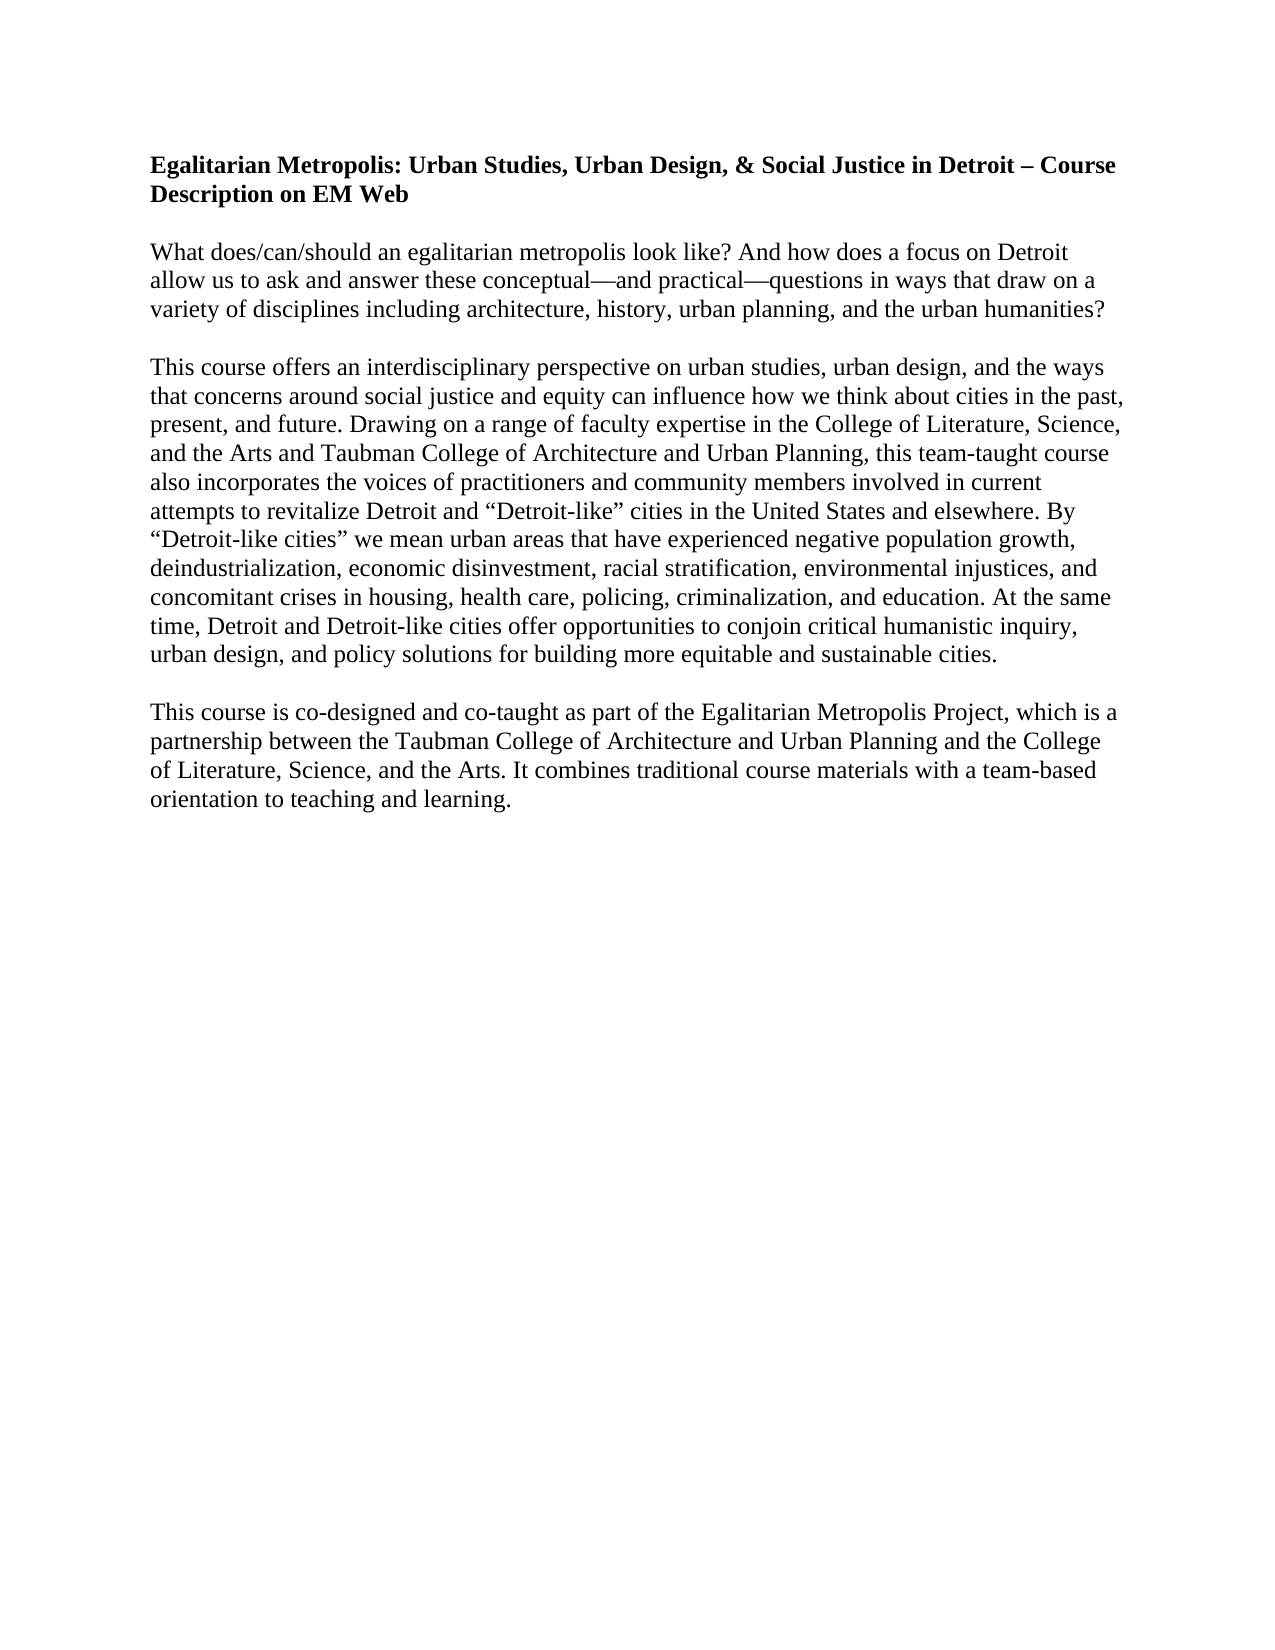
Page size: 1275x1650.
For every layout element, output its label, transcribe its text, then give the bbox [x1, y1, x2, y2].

text This course is co-designed and co-taught as part of the Egalitarian Metropolis Project, which is a partnership between the Taubman College of Architecture and Urban Planning and the College of Literature, Science, and the Arts. It combines traditional course materials with a team-based orientation to teaching and learning. [150, 697, 1125, 812]
text What does/can/should an egalitarian metropolis look like? And how does a focus on Detroit allow us to ask and answer these conceptual—and practical—questions in ways that draw on a variety of disciplines including architecture, history, urban planning, and the urban humanities? [150, 237, 1125, 323]
text This course offers an interdisciplinary perspective on urban studies, urban design, and the ways that concerns around social justice and equity can influence how we think about cities in the past, present, and future. Drawing on a range of faculty expertise in the College of Literature, Science, and the Arts and Taubman College of Architecture and Urban Planning, this team-taught course also incorporates the voices of practitioners and community members involved in current attempts to revitalize Detroit and “Detroit-like” cities in the United States and elsewhere. By “Detroit-like cities” we mean urban areas that have experienced negative population growth, deindustrialization, economic disinvestment, racial stratification, environmental injustices, and concomitant crises in housing, health care, policing, criminalization, and education. At the same time, Detroit and Detroit-like cities offer opportunities to conjoin critical humanistic inquiry, urban design, and policy solutions for building more equitable and sustainable cities. [150, 352, 1125, 668]
text Egalitarian Metropolis: Urban Studies, Urban Design, & Social Justice in Detroit – Course Description on EM Web [150, 150, 1125, 207]
